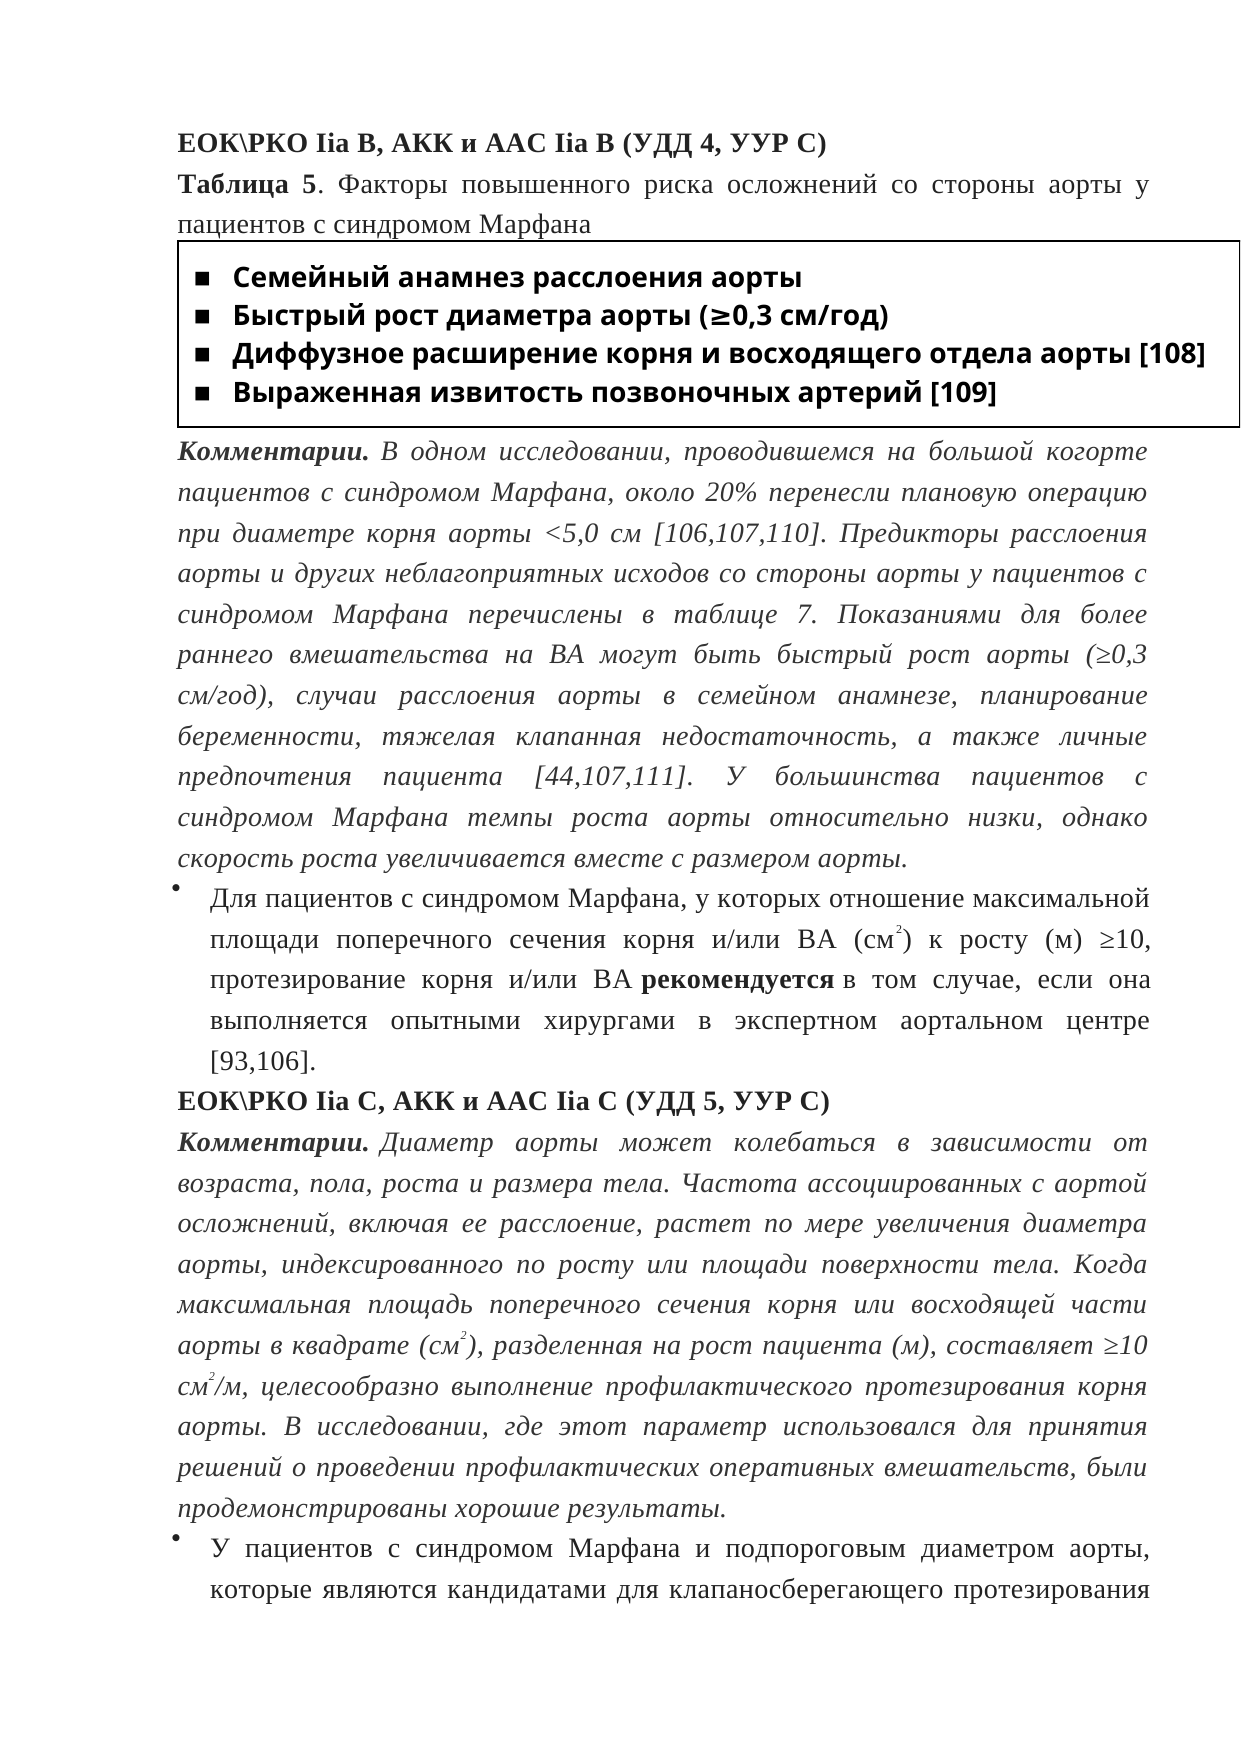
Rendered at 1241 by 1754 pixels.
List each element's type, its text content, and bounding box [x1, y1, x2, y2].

text ЕОК\РКО Iia B, АКК и ААC Iia B (УДД 4, УУР С) [177, 118, 1152, 159]
text Таблица 5. Факторы повышенного риска осложнений со стороны аорты у пациентов с синдромом Марфана [177, 159, 1152, 240]
text Комментарии. В одном исследовании, проводившемся на большой когорте пациентов с синдромом Марфана, около 20% перенесли плановую операцию при диаметре корня аорты <5,0 см [106,107,110]. Предикторы расслоения аорты и других неблагоприятных исходов со стороны аорты у пациентов с синдромом Марфана перечислены в таблице 7. Показаниями для более раннего вмешательства на ВА могут быть быстрый рост аорты (≥0,3 см/год), случаи расслоения аорты в семейном анамнезе, планирование беременности, тяжелая клапанная недостаточность, а также личные предпочтения пациента [44,107,111]. У большинства пациентов с синдромом Марфана темпы роста аорты относительно низки, однако скорость роста увеличивается вместе с размером аорты. [177, 428, 1152, 873]
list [172, 1523, 1152, 1604]
table_header ■ Семейный анамнез расслоения аорты ■ Быстрый рост диаметра аорты (≥0,3 см/год) ■ Диффузное расширение корня и восходящего отдела аорты [108] ■ Выраженная извитость позвоночных артерий [109] [179, 242, 1239, 426]
text ЕОК\РКО Iia C, АКК и ААC Iia C (УДД 5, УУР С) [177, 1076, 1152, 1117]
text Комментарии. Диаметр аорты может колебаться в зависимости от возраста, пола, роста и размера тела. Частота ассоциированных с аортой осложнений, включая ее расслоение, растет по мере увеличения диаметра аорты, индексированного по росту или площади поверхности тела. Когда максимальная площадь поперечного сечения корня или восходящей части аорты в квадрате (см2), разделенная на рост пациента (м), составляет ≥10 см2/м, целесообразно выполнение профилактического протезирования корня аорты. В исследовании, где этот параметр использовался для принятия решений о проведении профилактических оперативных вмешательств, были продемонстрированы хорошие результаты. [177, 1117, 1152, 1523]
list Для пациентов с синдромом Марфана, у которых отношение максимальной площади поперечного сечения корня и/или ВА (см2) к росту (м) ≥10, протезирование корня и/или ВА рекомендуется в том случае, если она выполняется опытными хирургами в экспертном аортальном центре [93,106]. [172, 873, 1152, 1076]
